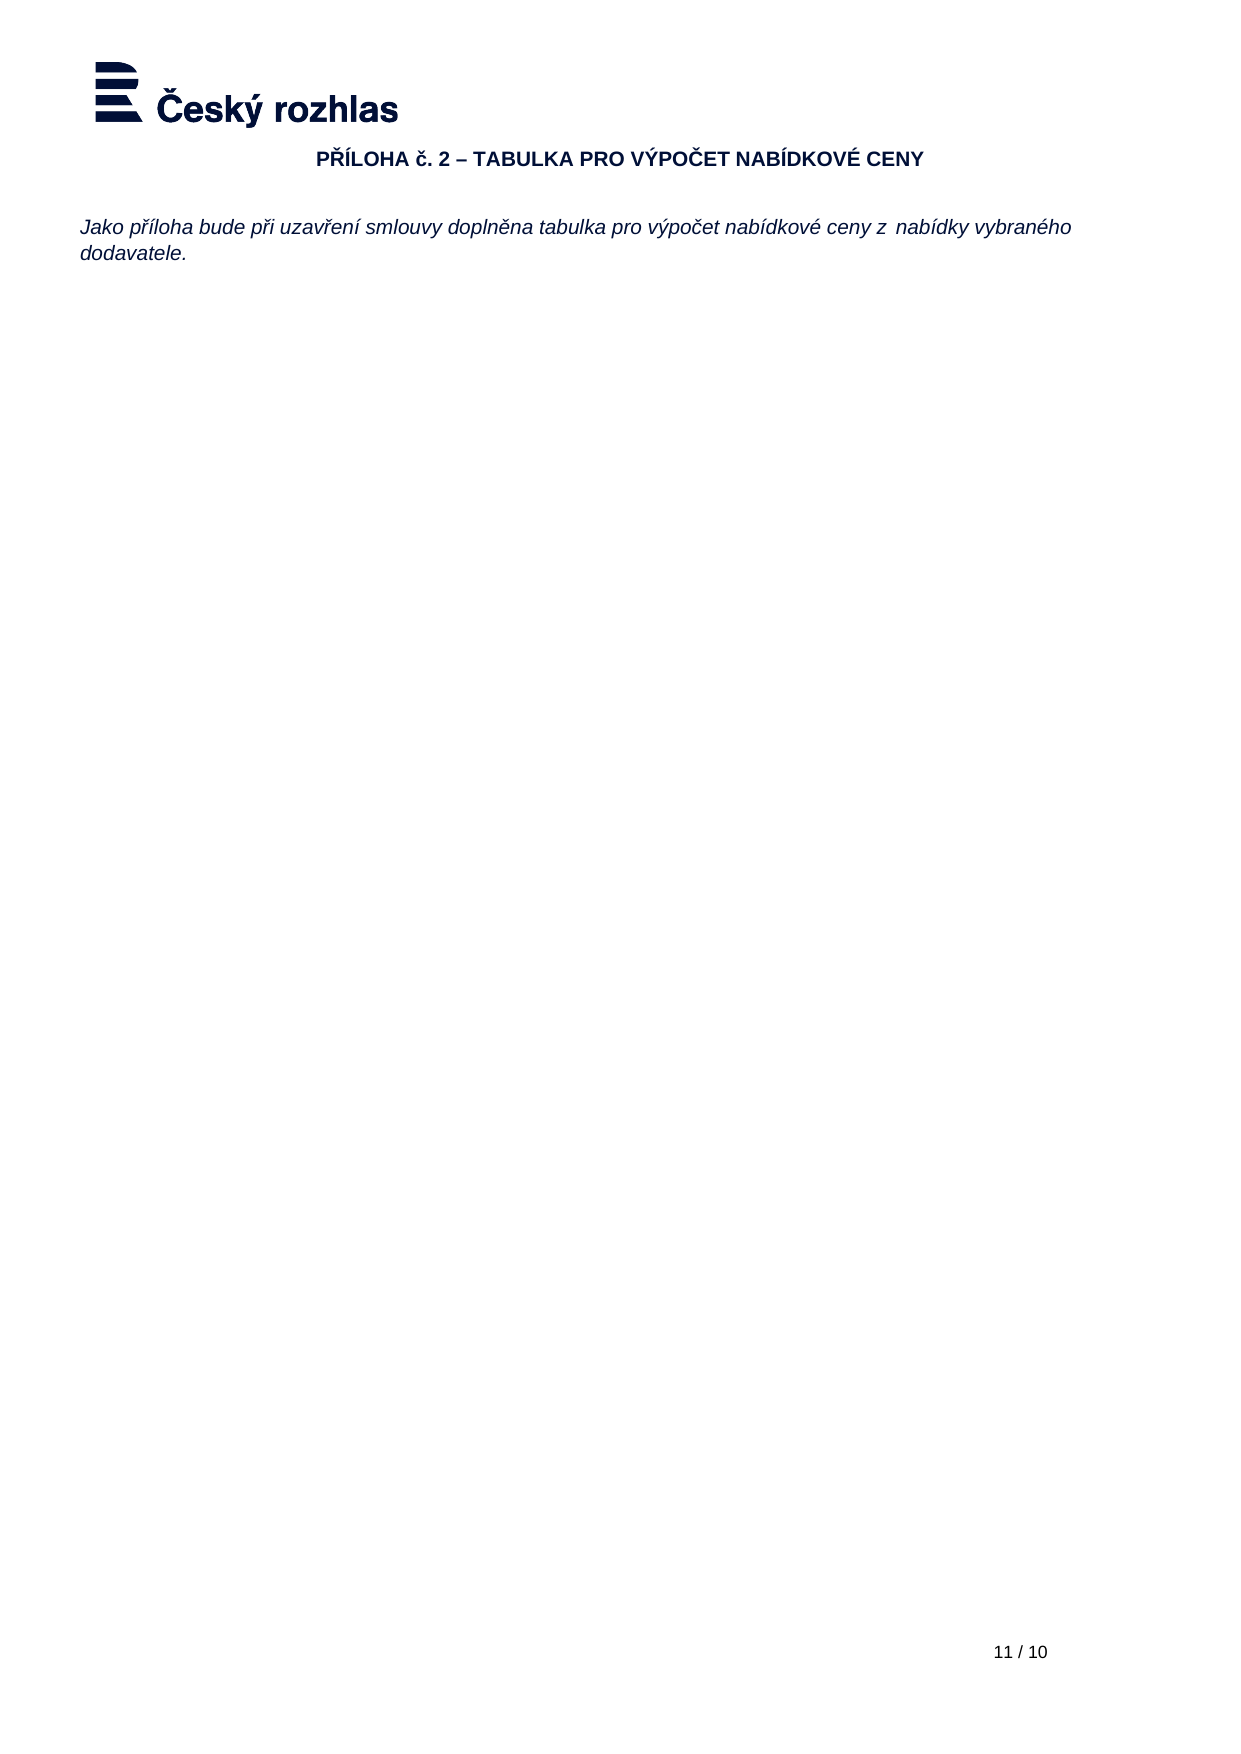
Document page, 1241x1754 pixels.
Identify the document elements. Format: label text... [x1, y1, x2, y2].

text Jako příloha bude při uzavření smlouvy doplněna tabulka pro výpočet nabídkové ceny z nabídky vybraného dodavatele. [80, 214, 1172, 264]
text PŘÍLOHA č. 2 – TABULKA PRO VÝPOČET NABÍDKOVÉ CENY [168, 146, 1072, 172]
picture [95, 62, 398, 128]
